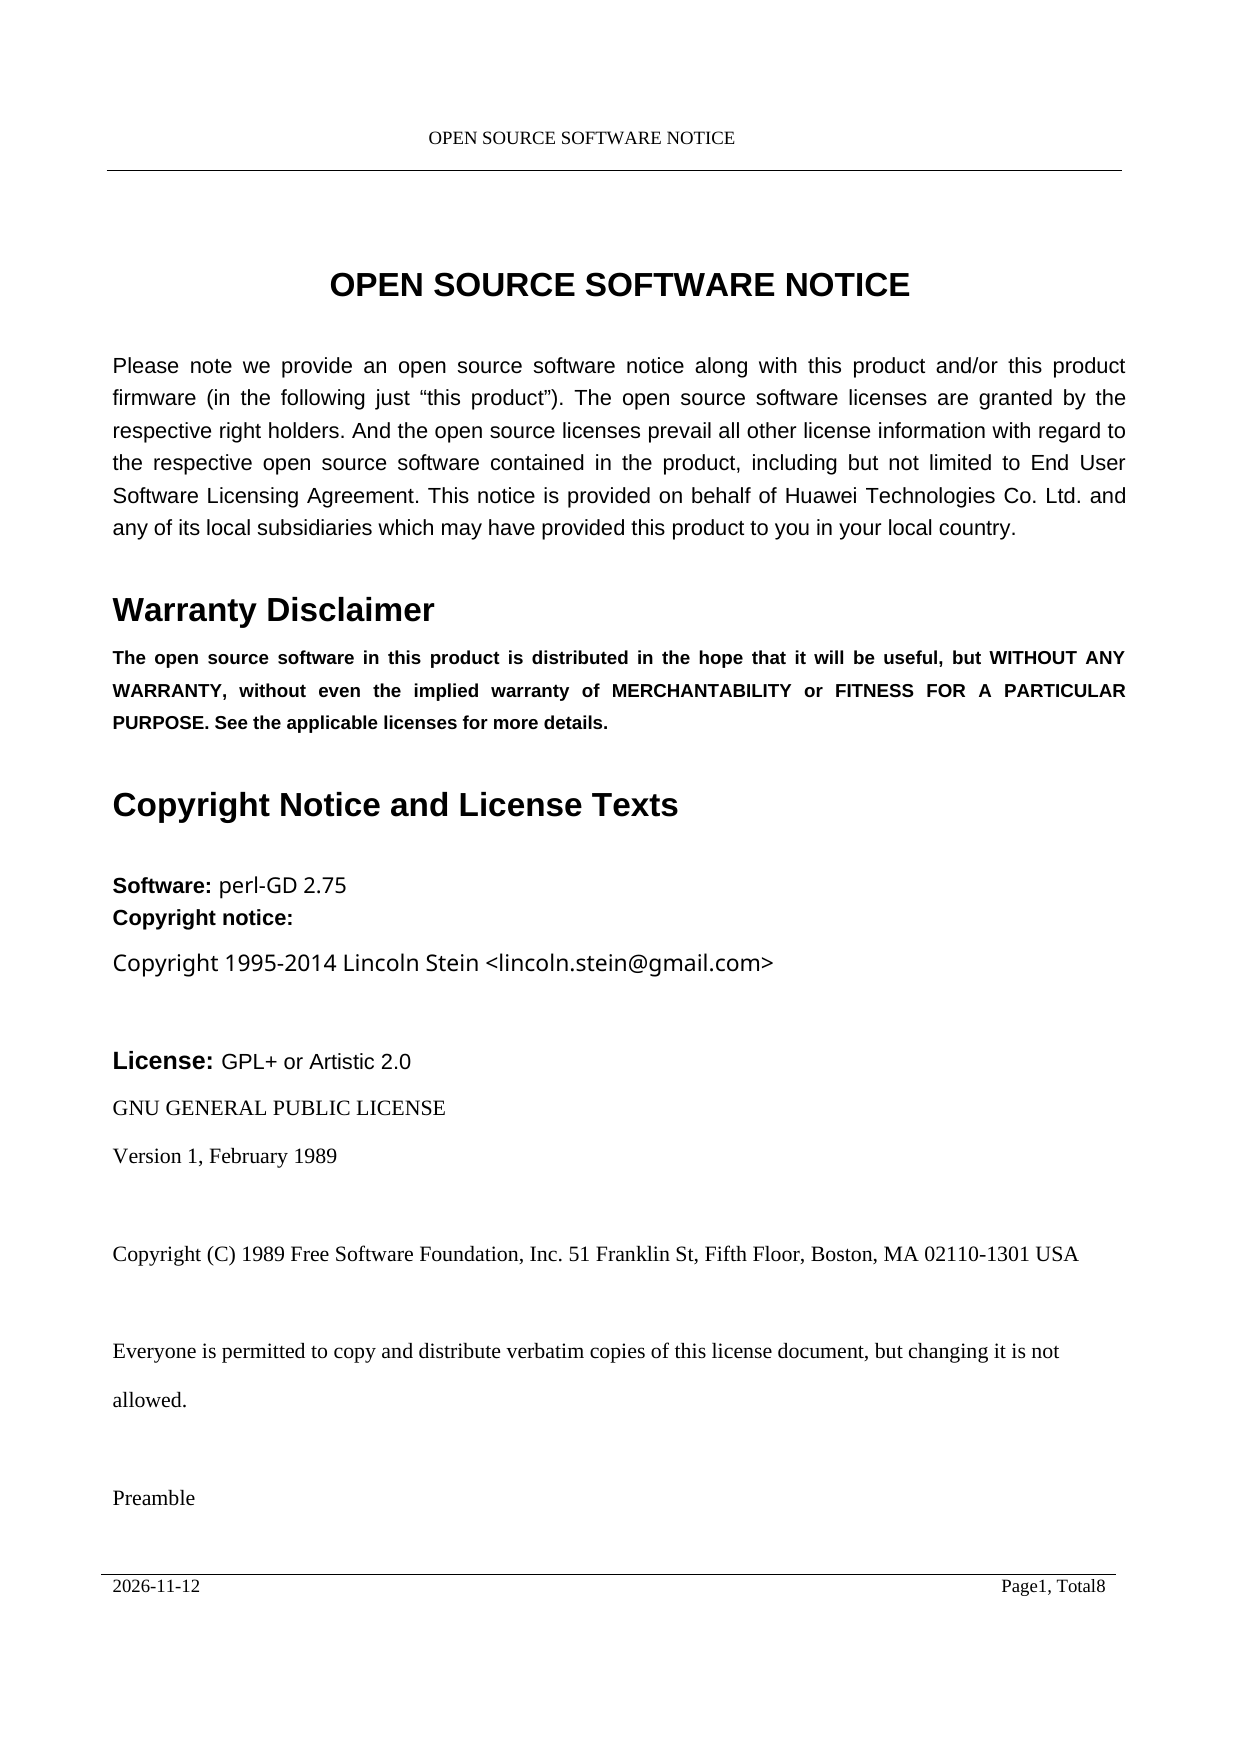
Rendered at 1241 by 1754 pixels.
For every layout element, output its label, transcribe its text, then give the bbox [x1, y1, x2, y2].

text Copyright notice: [112, 901, 1128, 934]
text License: GPL+ or Artistic 2.0 [112, 1044, 1128, 1077]
text Software: perl-GD 2.75 [112, 869, 1128, 901]
text Copyright 1995-2014 Lincoln Stein <lincoln.stein@gmail.com> [112, 947, 1128, 1028]
text The open source software in this product is distributed in the hope that it will be useful, but WITHOUT ANY WARRANTY, without even the implied warranty of MERCHANTABILITY or FITNESS FOR A PARTICULAR PURPOSE. See the applicable licenses for more details. [112, 641, 1128, 739]
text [112, 1091, 1128, 1513]
text Warranty Disclaimer [112, 576, 1128, 641]
text Copyright Notice and License Texts [112, 771, 1128, 836]
text Please note we provide an open source software notice along with this product and/or this product firmware (in the following just “this product”). The open source software licenses are granted by the respective right holders. And the open source licenses prevail all other license information with regard to the respective open source software contained in the product, including but not limited to End User Software Licensing Agreement. This notice is provided on behalf of Huawei Technologies Co. Ltd. and any of its local subsidiaries which may have provided this product to you in your local country. [112, 349, 1128, 544]
text OPEN SOURCE SOFTWARE NOTICE [112, 251, 1128, 316]
